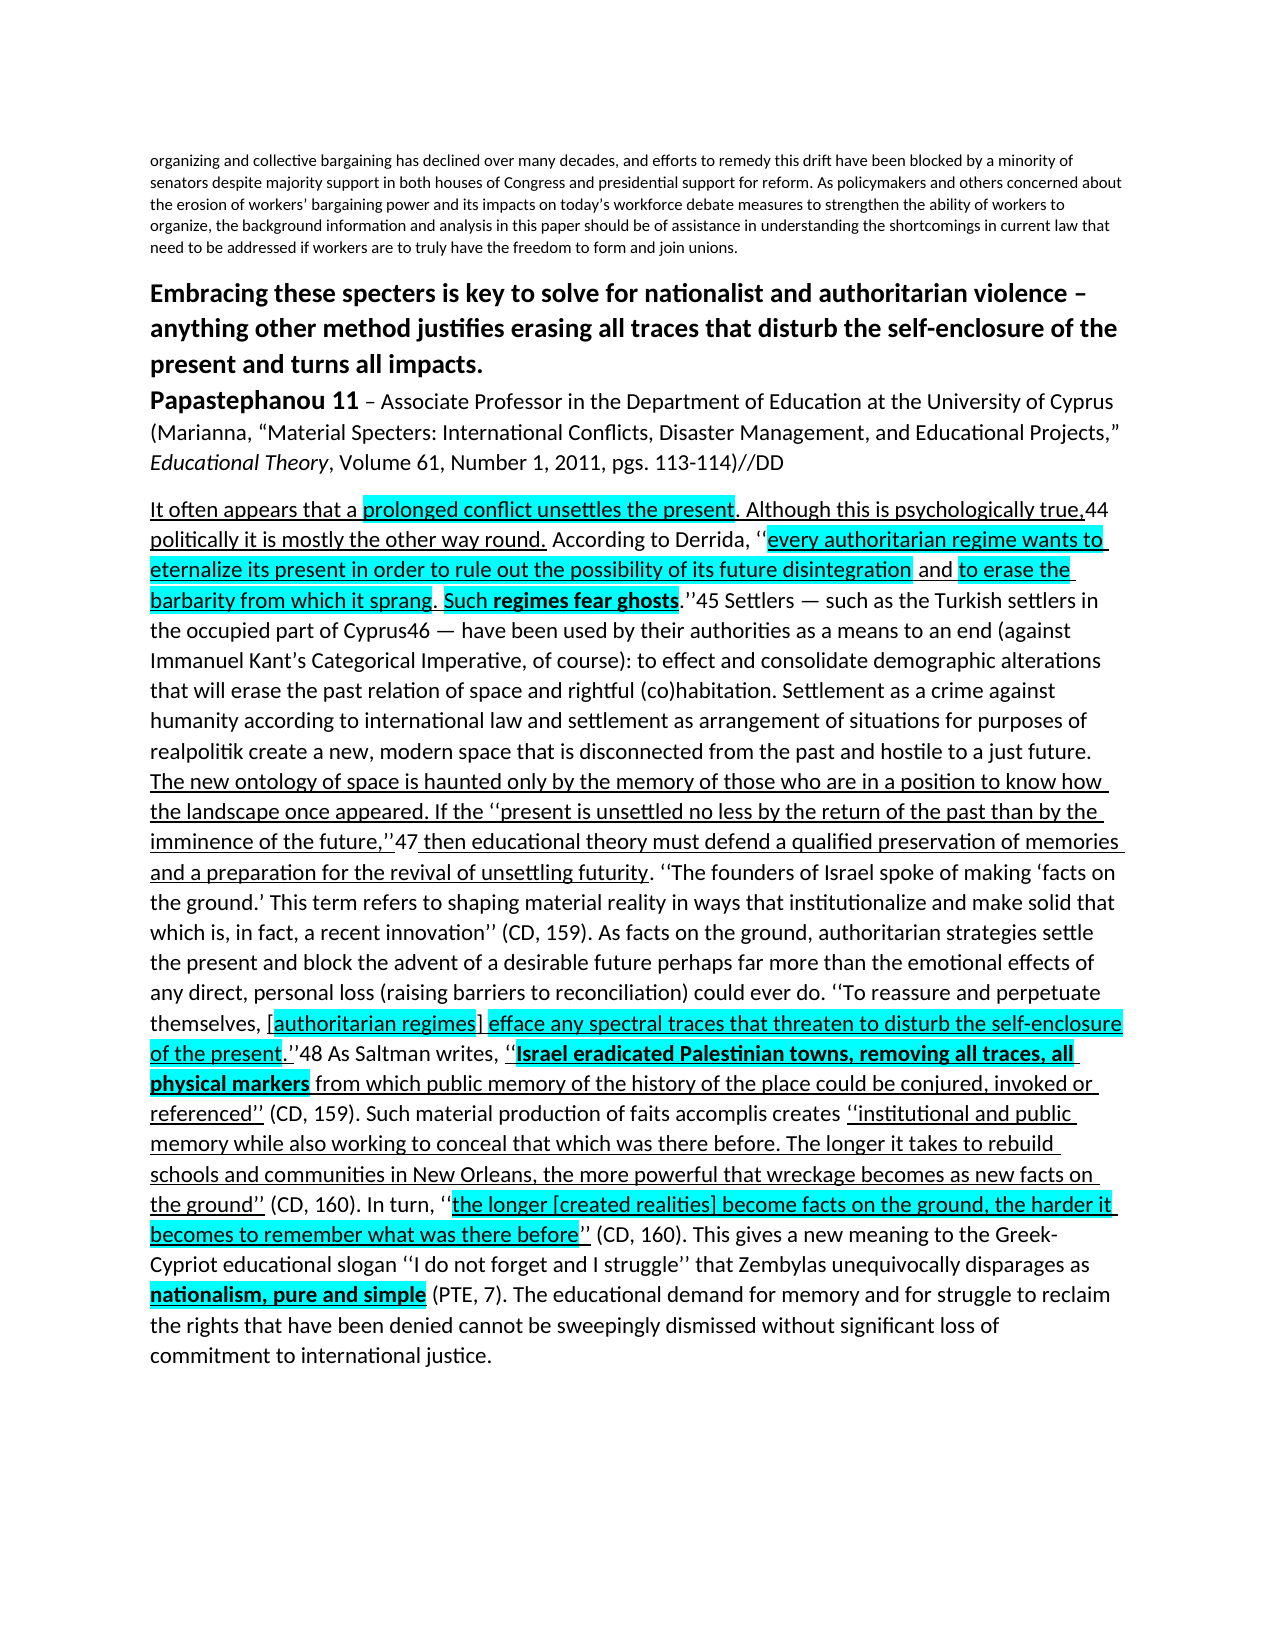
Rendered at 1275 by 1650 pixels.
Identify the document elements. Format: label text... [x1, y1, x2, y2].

text It often appears that a prolonged conflict unsettles the present. Although this is psychologically true,44 politically it is mostly the other way round. According to Derrida, ‘‘every authoritarian regime wants to eternalize its present in order to rule out the possibility of its future disintegration and to erase the barbarity from which it sprang. Such regimes fear ghosts.’’45 Settlers — such as the Turkish settlers in the occupied part of Cyprus46 — have been used by their authorities as a means to an end (against Immanuel Kant’s Categorical Imperative, of course): to effect and consolidate demographic alterations that will erase the past relation of space and rightful (co)habitation. Settlement as a crime against humanity according to international law and settlement as arrangement of situations for purposes of realpolitik create a new, modern space that is disconnected from the past and hostile to a just future. The new ontology of space is haunted only by the memory of those who are in a position to know how the landscape once appeared. If the ‘‘present is unsettled no less by the return of the past than by the imminence of the future,’’47 then educational theory must defend a qualified preservation of memories and a preparation for the revival of unsettling futurity. ‘‘The founders of Israel spoke of making ‘facts on the ground.’ This term refers to shaping material reality in ways that institutionalize and make solid that which is, in fact, a recent innovation’’ (CD, 159). As facts on the ground, authoritarian strategies settle the present and block the advent of a desirable future perhaps far more than the emotional effects of any direct, personal loss (raising barriers to reconciliation) could ever do. ‘‘To reassure and perpetuate themselves, [authoritarian regimes] efface any spectral traces that threaten to disturb the self-enclosure of the present.’’48 As Saltman writes, ‘‘Israel eradicated Palestinian towns, removing all traces, all physical markers from which public memory of the history of the place could be conjured, invoked or referenced’’ (CD, 159). Such material production of faits accomplis creates ‘‘institutional and public memory while also working to conceal that which was there before. The longer it takes to rebuild schools and communities in New Orleans, the more powerful that wreckage becomes as new facts on the ground’’ (CD, 160). In turn, ‘‘the longer [created realities] become facts on the ground, the harder it becomes to remember what was there before’’ (CD, 160). This gives a new meaning to the Greek-Cypriot educational slogan ‘‘I do not forget and I struggle’’ that Zembylas unequivocally disparages as nationalism, pure and simple (PTE, 7). The educational demand for memory and for struggle to reclaim the rights that have been denied cannot be sweepingly dismissed without significant loss of commitment to international justice. [150, 495, 1125, 1369]
subtitle Embracing these specters is key to solve for nationalist and authoritarian violence – anything other method justifies erasing all traces that disturb the self-enclosure of the present and turns all impacts. [150, 276, 1125, 380]
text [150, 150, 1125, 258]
text Papastephanou 11 – Associate Professor in the Department of Education at the University of Cyprus (Marianna, “Material Specters: International Conflicts, Disaster Management, and Educational Projects,” Educational Theory, Volume 61, Number 1, 2011, pgs. 113-114)//DD [150, 383, 1125, 476]
